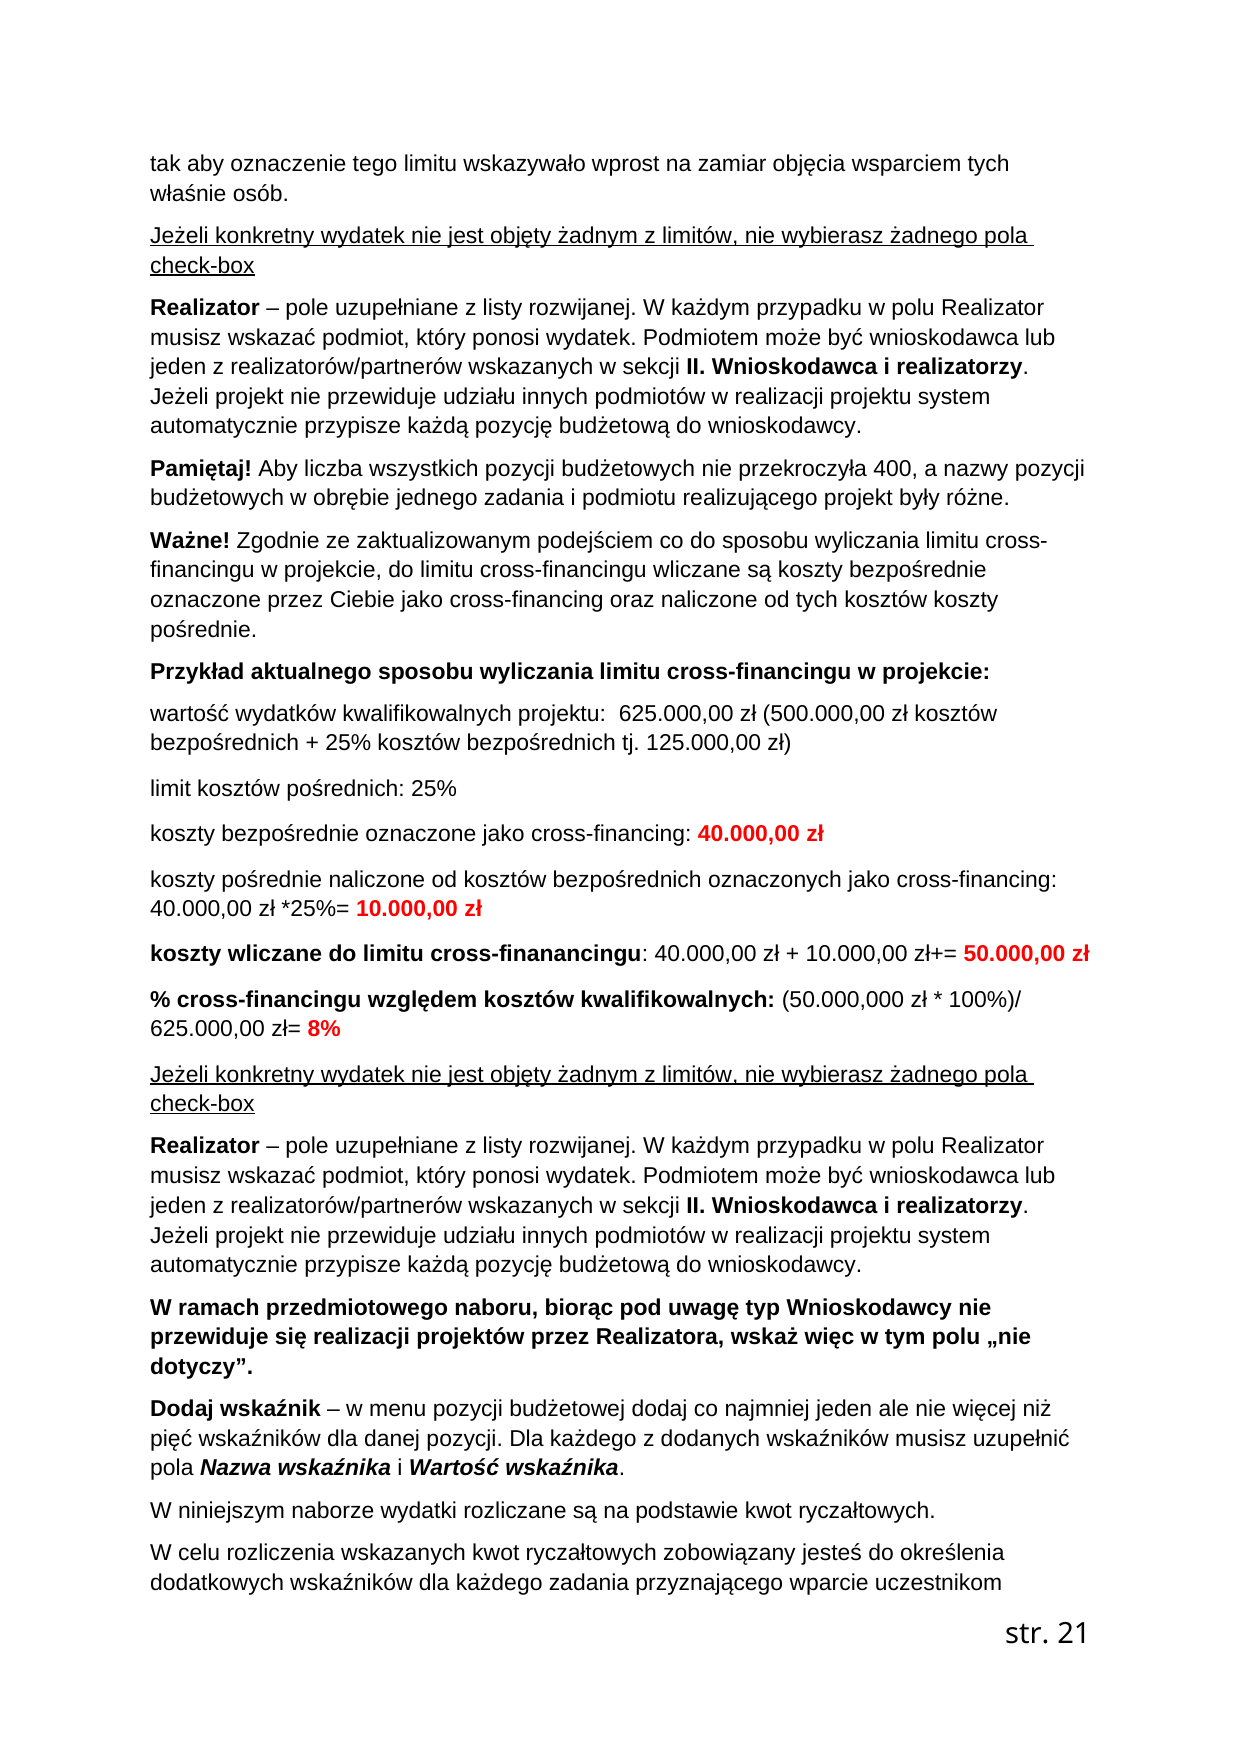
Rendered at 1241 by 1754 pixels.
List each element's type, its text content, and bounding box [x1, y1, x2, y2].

text W niniejszym naborze wydatki rozliczane są na podstawie kwot ryczałtowych. [150, 1497, 1090, 1523]
text Jeżeli konkretny wydatek nie jest objęty żadnym z limitów, nie wybierasz żadnego pola check-box [150, 1061, 1090, 1117]
text Przykład aktualnego sposobu wyliczania limitu cross-financingu w projekcie: [150, 658, 1090, 684]
text limit kosztów pośrednich: 25% [150, 774, 1090, 801]
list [150, 150, 1090, 206]
text Realizator – pole uzupełniane z listy rozwijanej. W każdym przypadku w polu Realizator musisz wskazać podmiot, który ponosi wydatek. Podmiotem może być wnioskodawca lub jeden z realizatorów/partnerów wskazanych w sekcji II. Wnioskodawca i realizatorzy. Jeżeli projekt nie przewiduje udziału innych podmiotów w realizacji projektu system automatycznie przypisze każdą pozycję budżetową do wnioskodawcy. [150, 294, 1090, 439]
text Dodaj wskaźnik – w menu pozycji budżetowej dodaj co najmniej jeden ale nie więcej niż pięć wskaźników dla danej pozycji. Dla każdego z dodanych wskaźników musisz uzupełnić pola Nazwa wskaźnika i Wartość wskaźnika. [150, 1395, 1090, 1481]
text Realizator – pole uzupełniane z listy rozwijanej. W każdym przypadku w polu Realizator musisz wskazać podmiot, który ponosi wydatek. Podmiotem może być wnioskodawca lub jeden z realizatorów/partnerów wskazanych w sekcji II. Wnioskodawca i realizatorzy. Jeżeli projekt nie przewiduje udziału innych podmiotów w realizacji projektu system automatycznie przypisze każdą pozycję budżetową do wnioskodawcy. [150, 1132, 1090, 1278]
text W ramach przedmiotowego naboru, biorąc pod uwagę typ Wnioskodawcy nie przewiduje się realizacji projektów przez Realizatora, wskaż więc w tym polu „nie dotyczy”. [150, 1293, 1090, 1379]
text koszty pośrednie naliczone od kosztów bezpośrednich oznaczonych jako cross-financing: 40.000,00 zł *25%= 10.000,00 zł [150, 866, 1090, 921]
text koszty bezpośrednie oznaczone jako cross-financing: 40.000,00 zł [150, 820, 1090, 847]
text Jeżeli konkretny wydatek nie jest objęty żadnym z limitów, nie wybierasz żadnego pola check-box [150, 222, 1090, 278]
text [150, 1539, 1090, 1595]
text wartość wydatków kwalifikowalnych projektu: 625.000,00 zł (500.000,00 zł kosztów bezpośrednich + 25% kosztów bezpośrednich tj. 125.000,00 zł) [150, 700, 1090, 755]
text koszty wliczane do limitu cross-finanancingu: 40.000,00 zł + 10.000,00 zł+= 50.000,00 zł [150, 940, 1090, 967]
text % cross-financingu względem kosztów kwalifikowalnych: (50.000,000 zł * 100%)/ 625.000,00 zł= 8% [150, 986, 1090, 1041]
text Ważne! Zgodnie ze zaktualizowanym podejściem co do sposobu wyliczania limitu cross-financingu w projekcie, do limitu cross-financingu wliczane są koszty bezpośrednie oznaczone przez Ciebie jako cross-financing oraz naliczone od tych kosztów koszty pośrednie. [150, 527, 1090, 642]
text Pamiętaj! Aby liczba wszystkich pozycji budżetowych nie przekroczyła 400, a nazwy pozycji budżetowych w obrębie jednego zadania i podmiotu realizującego projekt były różne. [150, 455, 1090, 511]
